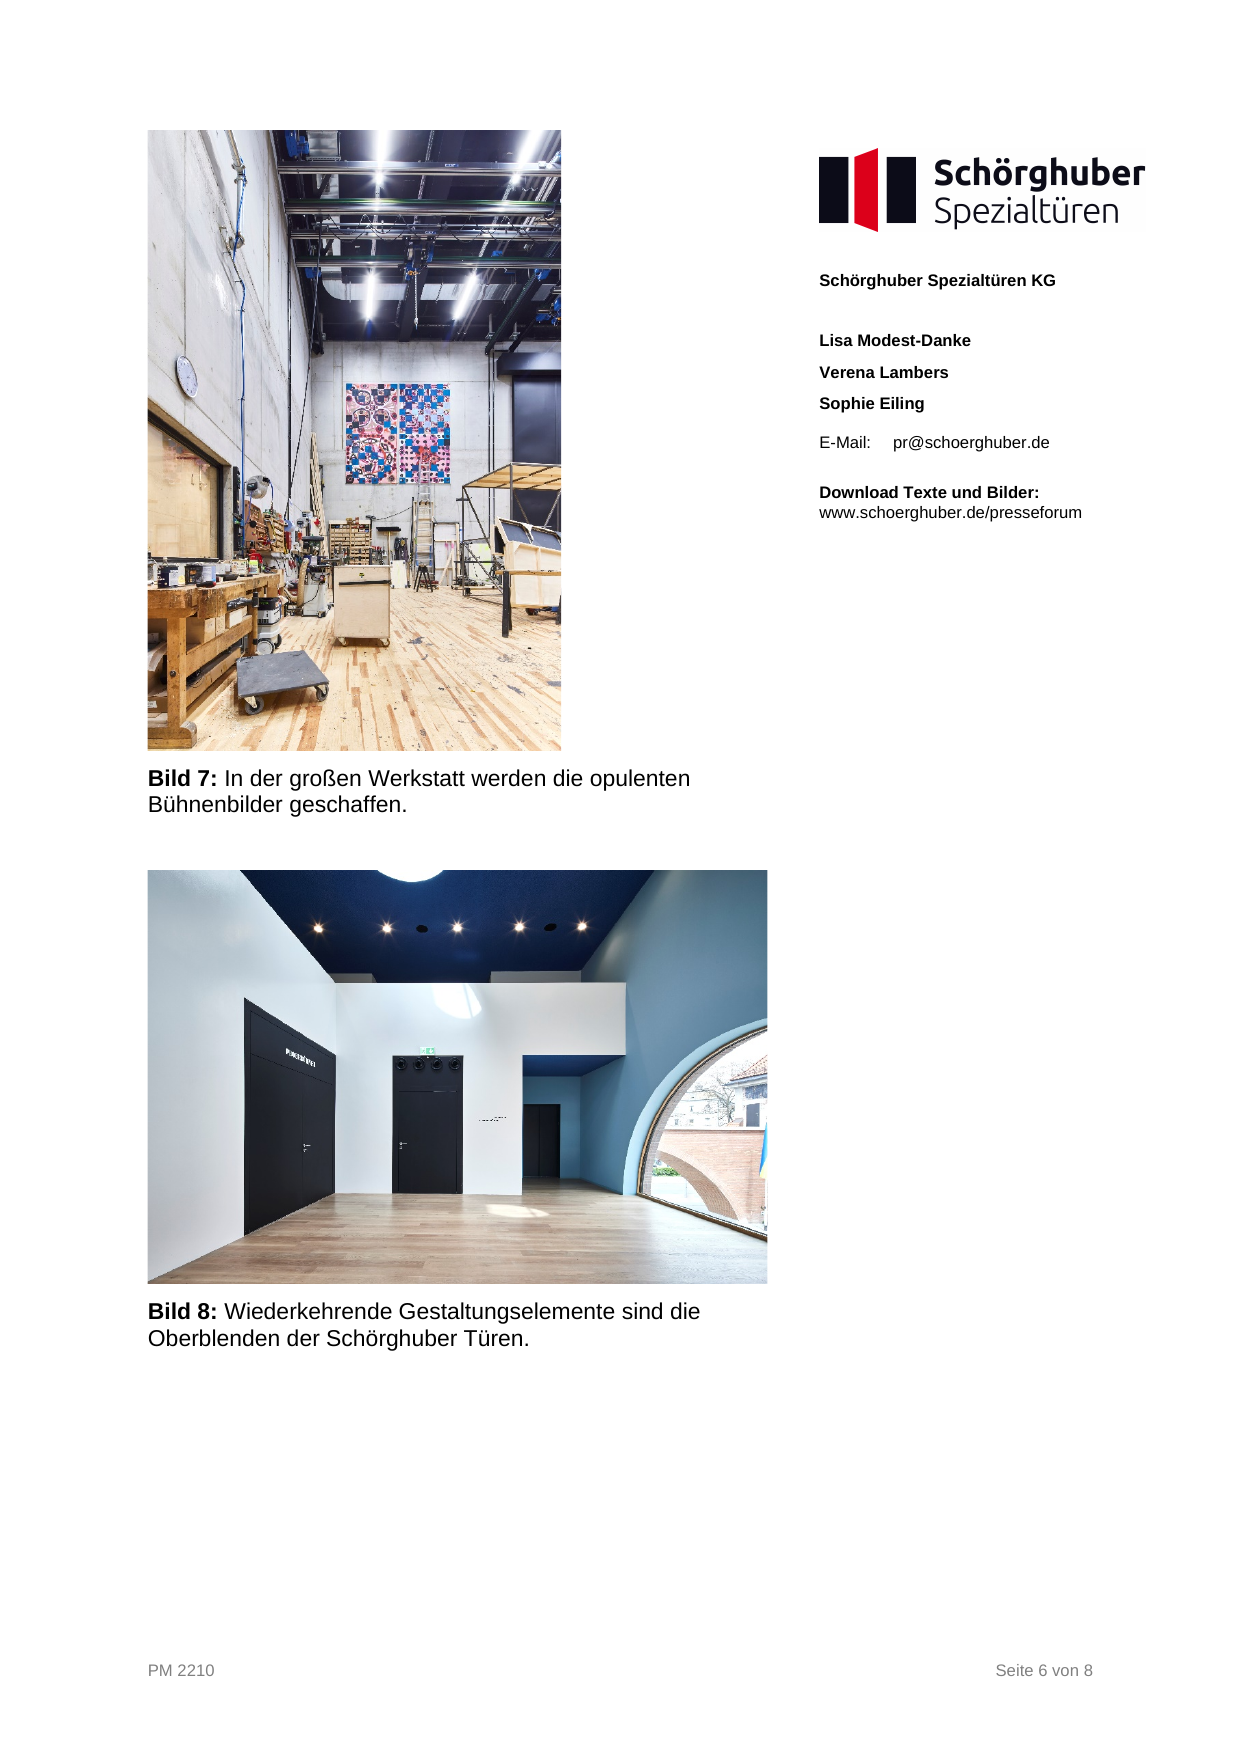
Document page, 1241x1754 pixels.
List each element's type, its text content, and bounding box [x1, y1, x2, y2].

text Bild 8: Wiederkehrende Gestaltungselemente sind die Oberblenden der Schörghuber Türen. [148, 1298, 768, 1351]
picture [147, 130, 562, 751]
text Bild 7: In der großen Werkstatt werden die opulenten Bühnenbilder geschaffen. [148, 765, 768, 818]
picture [147, 870, 768, 1284]
picture [819, 148, 1146, 232]
